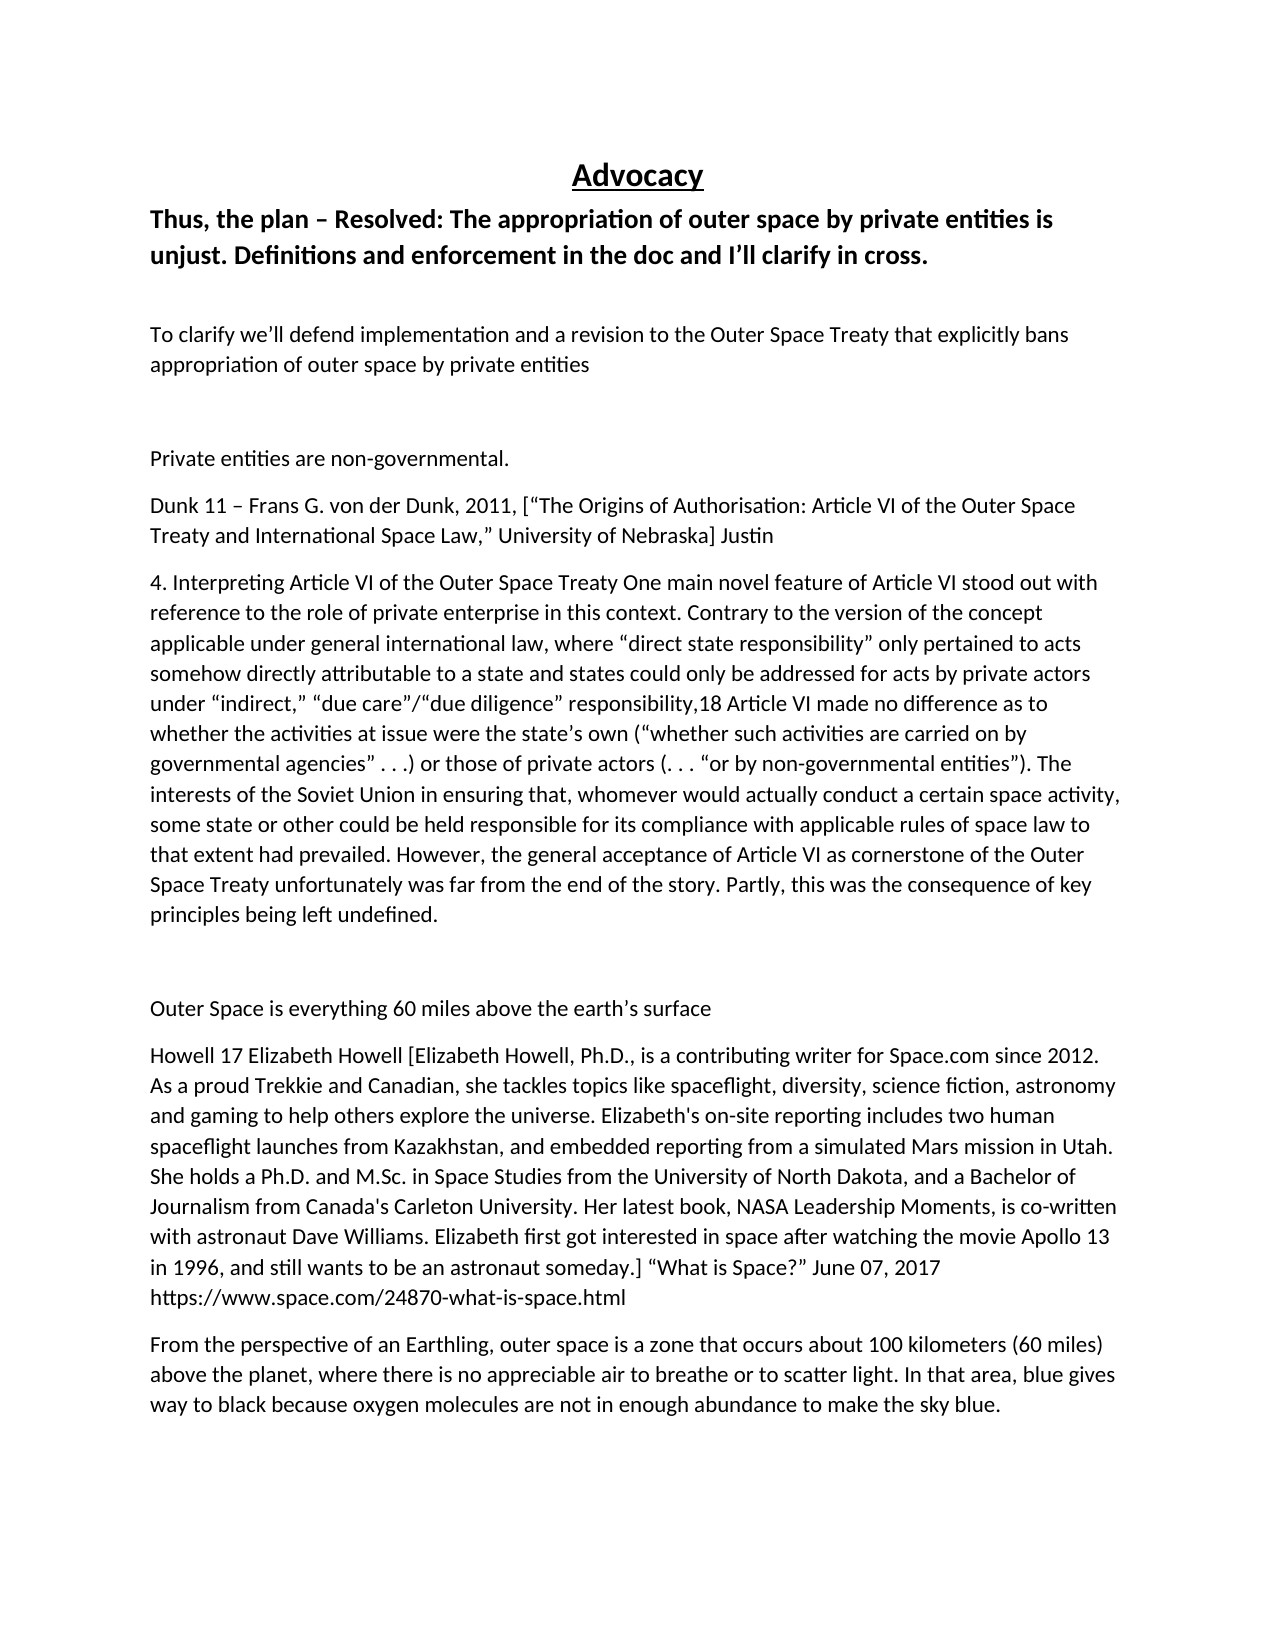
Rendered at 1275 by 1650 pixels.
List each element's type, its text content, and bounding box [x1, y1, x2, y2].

text To clarify we’ll defend implementation and a revision to the Outer Space Treaty that explicitly bans appropriation of outer space by private entities [150, 320, 1125, 379]
text Private entities are non-governmental. [150, 444, 1125, 472]
subtitle Thus, the plan – Resolved: The appropriation of outer space by private entities is unjust. Definitions and enforcement in the doc and I’ll clarify in cross. [150, 202, 1125, 271]
text Outer Space is everything 60 miles above the earth’s surface [150, 994, 1125, 1022]
text From the perspective of an Earthling, outer space is a zone that occurs about 100 kilometers (60 miles) above the planet, where there is no appreciable air to breathe or to scatter light. In that area, blue gives way to black because oxygen molecules are not in enough abundance to make the sky blue. [150, 1330, 1125, 1418]
text Dunk 11 – Frans G. von der Dunk, 2011, [“The Origins of Authorisation: Article VI of the Outer Space Treaty and International Space Law,” University of Nebraska] Justin [150, 491, 1125, 549]
text 4. Interpreting Article VI of the Outer Space Treaty One main novel feature of Article VI stood out with reference to the role of private enterprise in this context. Contrary to the version of the concept applicable under general international law, where “direct state responsibility” only pertained to acts somehow directly attributable to a state and states could only be addressed for acts by private actors under “indirect,” “due care”/“due diligence” responsibility,18 Article VI made no difference as to whether the activities at issue were the state’s own (“whether such activities are carried on by governmental agencies” . . .) or those of private actors (. . . “or by non-governmental entities”). The interests of the Soviet Union in ensuring that, whomever would actually conduct a certain space activity, some state or other could be held responsible for its compliance with applicable rules of space law to that extent had prevailed. However, the general acceptance of Article VI as cornerstone of the Outer Space Treaty unfortunately was far from the end of the story. Partly, this was the consequence of key principles being left undefined. [150, 568, 1125, 929]
subtitle Advocacy [150, 154, 1125, 195]
text Howell 17 Elizabeth Howell [Elizabeth Howell, Ph.D., is a contributing writer for Space.com since 2012. As a proud Trekkie and Canadian, she tackles topics like spaceflight, diversity, science fiction, astronomy and gaming to help others explore the universe. Elizabeth's on-site reporting includes two human spaceflight launches from Kazakhstan, and embedded reporting from a simulated Mars mission in Utah. She holds a Ph.D. and M.Sc. in Space Studies from the University of North Dakota, and a Bachelor of Journalism from Canada's Carleton University. Her latest book, NASA Leadership Moments, is co-written with astronaut Dave Williams. Elizabeth first got interested in space after watching the movie Apollo 13 in 1996, and still wants to be an astronaut someday.] “What is Space?” June 07, 2017 https://www.space.com/24870-what-is-space.html [150, 1041, 1125, 1311]
